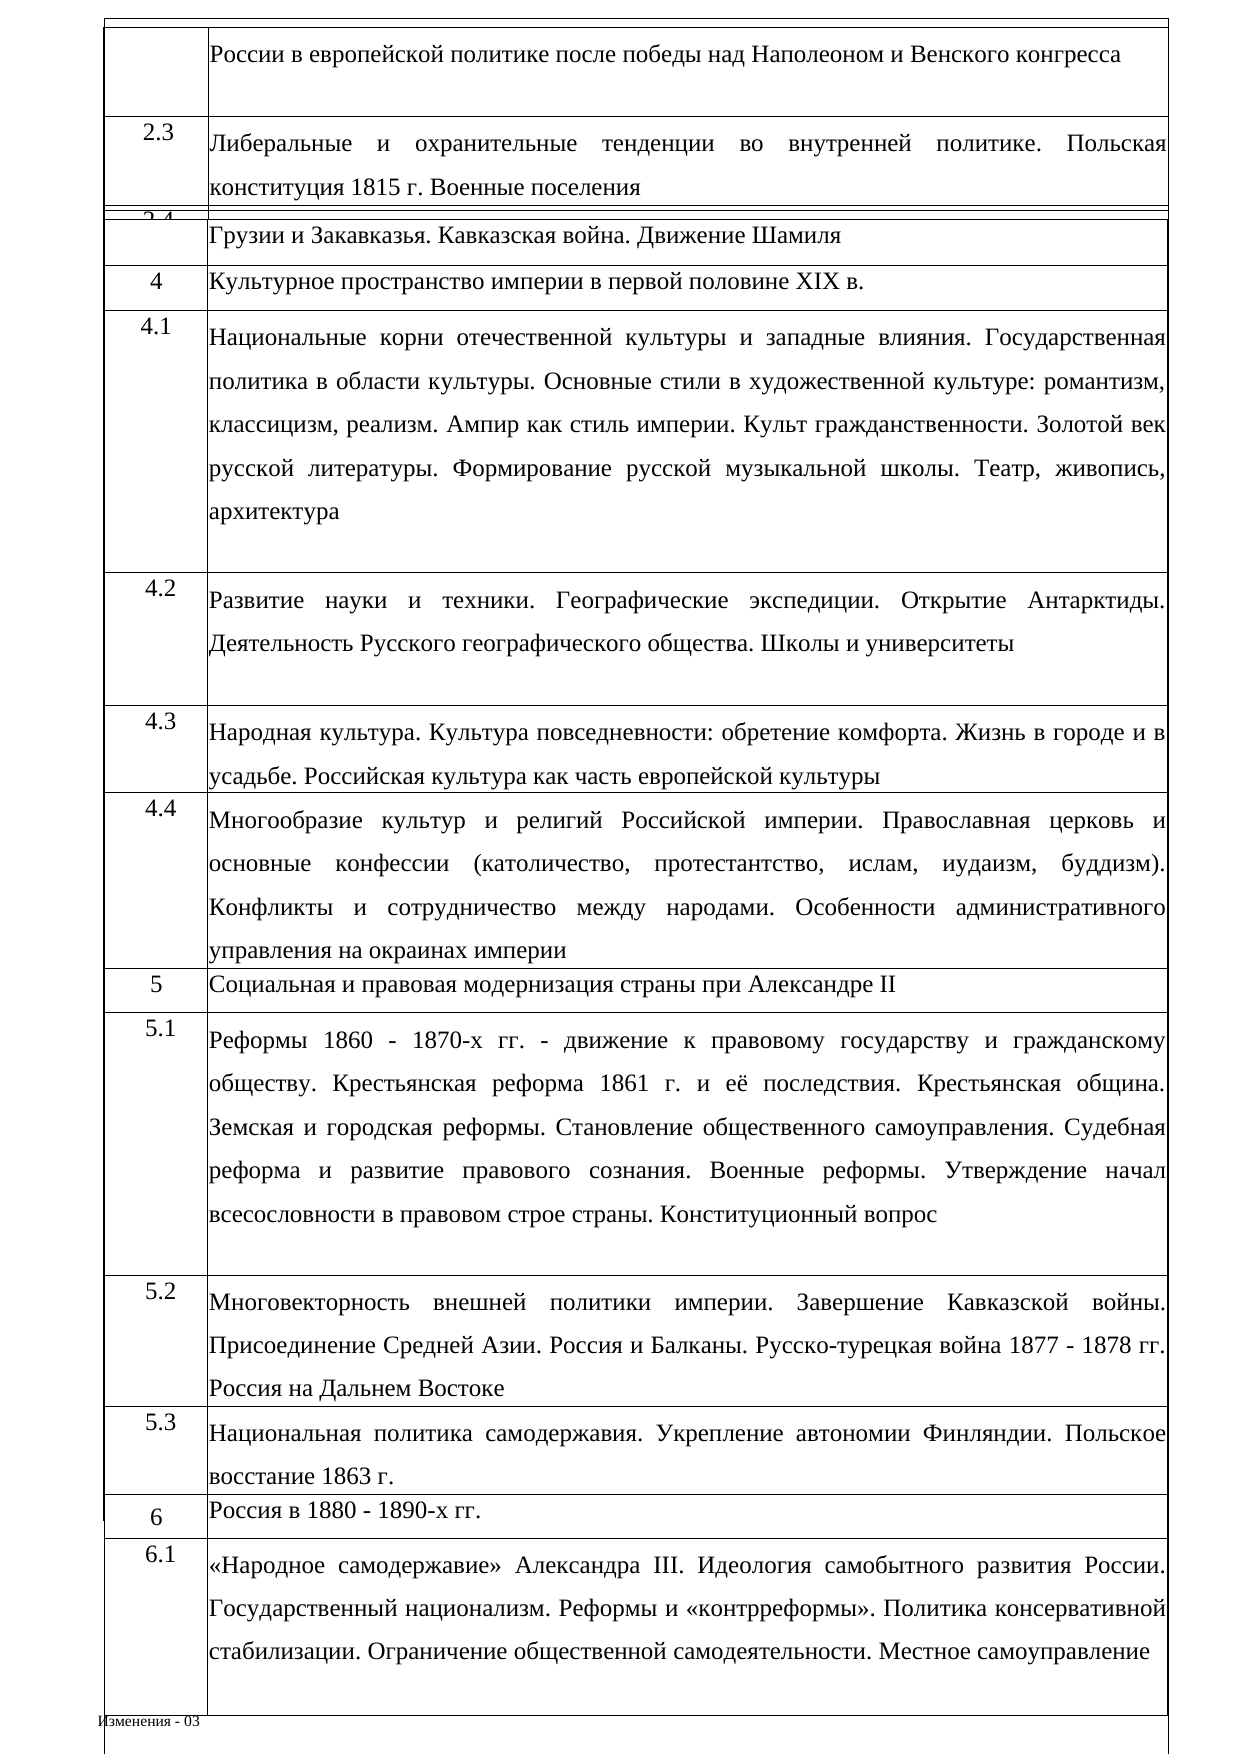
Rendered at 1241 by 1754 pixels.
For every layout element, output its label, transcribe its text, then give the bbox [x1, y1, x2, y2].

table_cell Национальные корни отечественной культуры и западные влияния. Государственная политика в области культуры. Основные стили в художественной культуре: романтизм, классицизм, реализм. Ампир как стиль империи. Культ гражданственности. Золотой век русской литературы. Формирование русской музыкальной школы. Театр, живопись, архитектура [208, 311, 1167, 572]
table_cell 2.3 [105, 117, 208, 204]
table_cell 5.3 [105, 1407, 207, 1494]
table_cell «Народное самодержавие» Александра III. Идеология самобытного развития России. Государственный национализм. Реформы и «контрреформы». Политика консервативной стабилизации. Ограничение общественной самодеятельности. Местное самоуправление [208, 1539, 1167, 1715]
table_cell 4.3 [105, 706, 207, 792]
table_header Грузии и Закавказья. Кавказская война. Движение Шамиля [208, 220, 1167, 265]
table_cell 4.2 [105, 573, 207, 705]
table_cell 6.1 [105, 1539, 207, 1715]
table_cell 5 [105, 969, 207, 1012]
table_cell Многовекторность внешней политики империи. Завершение Кавказской войны. Присоединение Средней Азии. Россия и Балканы. Русско-турецкая война 1877 - 1878 гг. Россия на Дальнем Востоке [208, 1276, 1167, 1406]
table_cell Многообразие культур и религий Российской империи. Православная церковь и основные конфессии (католичество, протестантство, ислам, иудаизм, буддизм). Конфликты и сотрудничество между народами. Особенности административного управления на окраинах империи [208, 793, 1167, 968]
table_cell Социальная и правовая модернизация страны при Александре II [208, 969, 1167, 1012]
table_cell Национальная политика самодержавия. Укрепление автономии Финляндии. Польское восстание 1863 г. [208, 1407, 1167, 1494]
table_cell Культурное пространство империи в первой половине XIX в. [208, 266, 1167, 310]
table_cell Либеральные и охранительные тенденции во внутренней политике. Польская конституция 1815 г. Военные поселения [209, 117, 1168, 204]
table_header России в европейской политике после победы над Наполеоном и Венского конгресса [209, 28, 1168, 116]
table_header [105, 220, 207, 265]
table_cell Реформы 1860 - 1870-х гг. - движение к правовому государству и гражданскому обществу. Крестьянская реформа 1861 г. и её последствия. Крестьянская община. Земская и городская реформы. Становление общественного самоуправления. Судебная реформа и развитие правового сознания. Военные реформы. Утверждение начал всесословности в правовом строе страны. Конституционный вопрос [208, 1013, 1167, 1275]
table_cell 6 [105, 1495, 207, 1538]
table_cell 4.1 [105, 311, 207, 572]
table_cell Развитие науки и техники. Географические экспедиции. Открытие Антарктиды. Деятельность Русского географического общества. Школы и университеты [208, 573, 1167, 705]
table_cell Народная культура. Культура повседневности: обретение комфорта. Жизнь в городе и в усадьбе. Российская культура как часть европейской культуры [208, 706, 1167, 792]
table_cell 4 [105, 266, 207, 310]
table_cell 5.1 [105, 1013, 207, 1275]
table_cell 5.2 [105, 1276, 207, 1406]
table_cell 4.4 [105, 793, 207, 968]
table_cell Россия в 1880 - 1890-х гг. [208, 1495, 1167, 1538]
table_header [105, 28, 208, 116]
